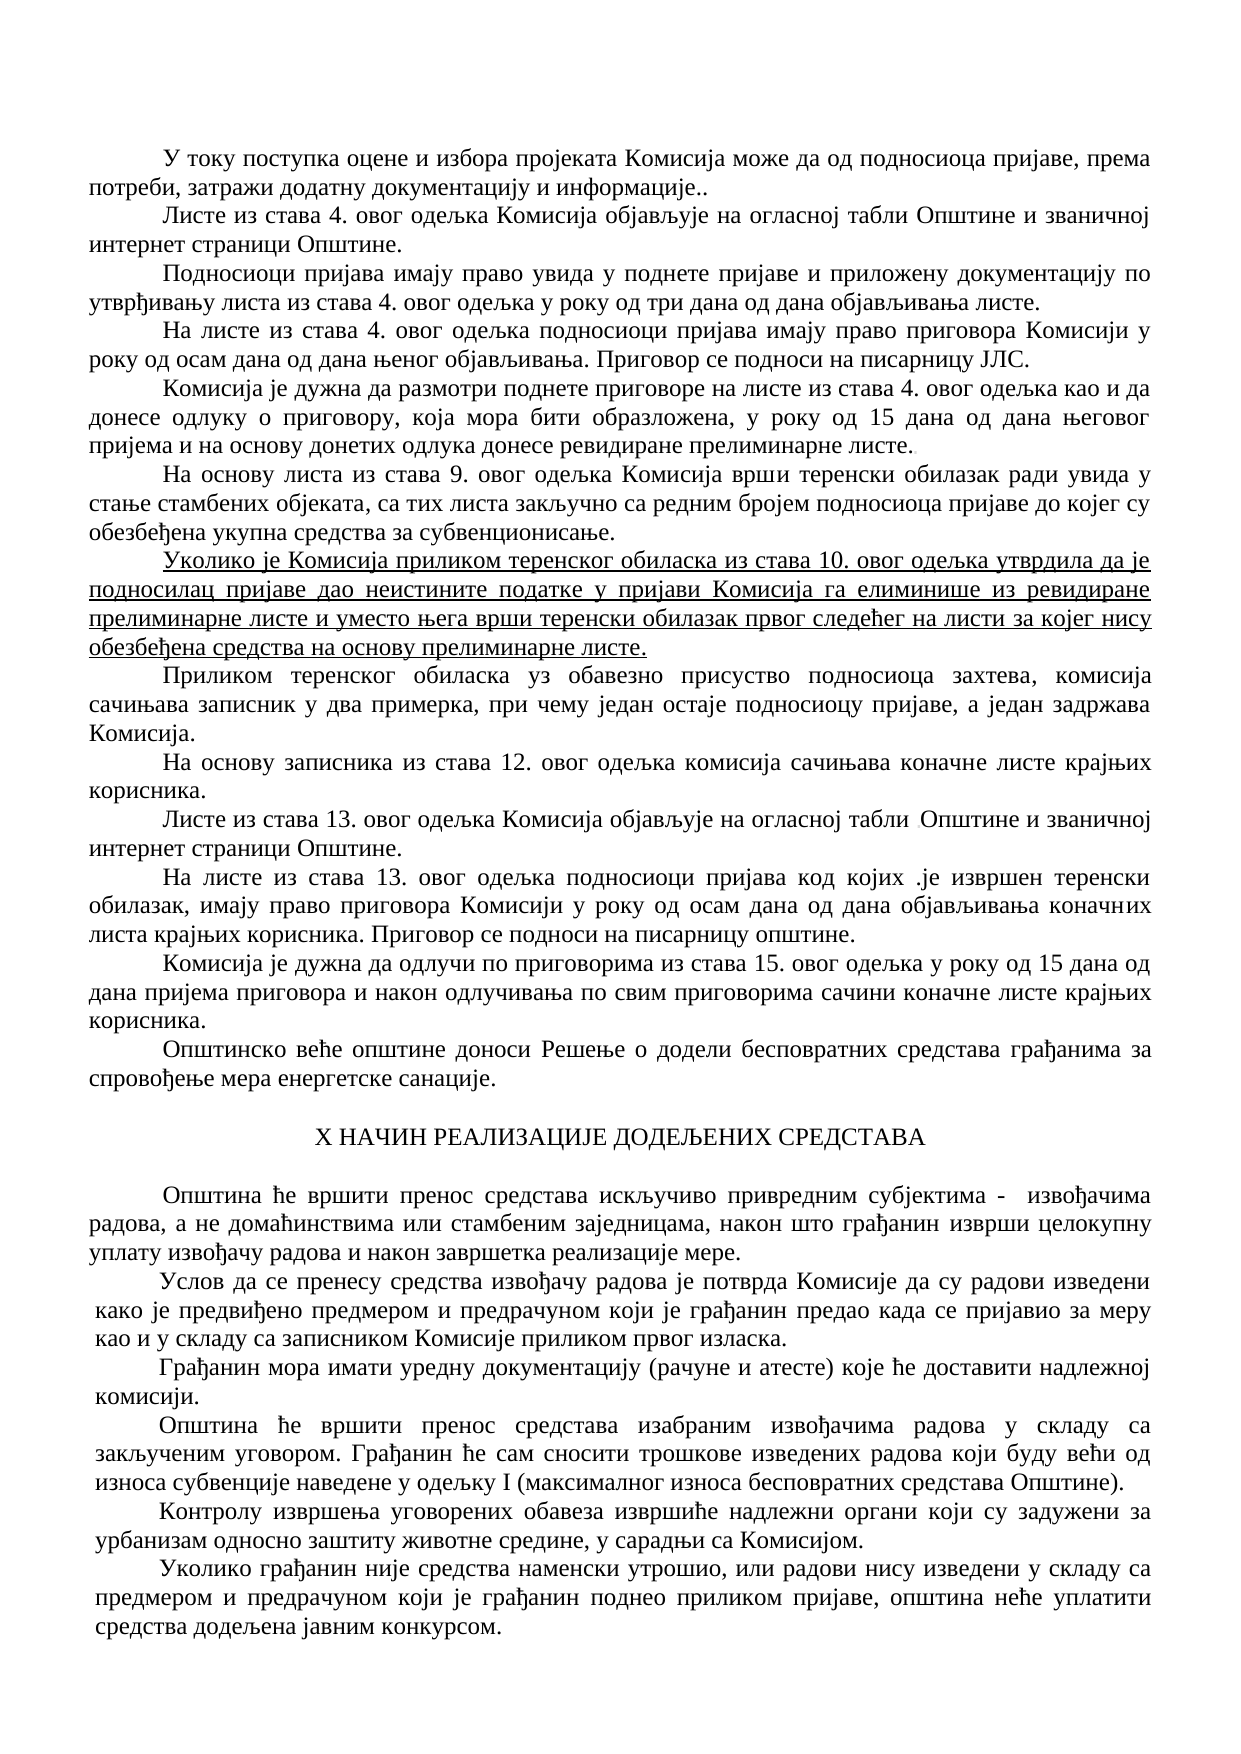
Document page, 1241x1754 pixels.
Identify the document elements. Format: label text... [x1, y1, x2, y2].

text Контролу извршења уговорених обавеза извршиће надлежни органи који су задужени за урбанизам односно заштиту животне средине, у сарадњи са Комисијом. [95, 1496, 1152, 1553]
text Комисија је дужна да размотри поднете приговоре на листе из става 4. овог одељка као и да донесе одлуку о приговору, која мора бити образложена, у року од 15 дана од дана његовог пријема и на основу донетих одлука донесе ревидиране прелиминарне листе. [88, 373, 1152, 459]
text Приликом теренског обиласка уз обавезно присуство подносиоца захтева, комисија сачињава записник у два примерка, при чему један остаје подносиоцу пријаве, а један задржава Комисија. [88, 660, 1152, 747]
text Грађанин мора имати уредну документацију (рачуне и атесте) које ће доставити надлежној комисији. [95, 1352, 1152, 1410]
text Листе из става 4. овог одељка Комисија објављује на огласној табли Општине и званичној интернет страници Општине. [88, 200, 1152, 258]
text На основу листа из става 9. овог одељка Комисија врши теренски обилазак ради увида у стање стамбених објеката, са тих листа закључно са редним бројем подносиоца пријаве до којег су обезбеђена укупна средства за субвенционисање. [88, 459, 1152, 545]
text Комисија је дужна да одлучи по приговорима из става 15. овог одељка у року од 15 дана од дана пријема приговора и након одлучивања по свим приговорима сачини коначне листе крајњих корисника. [88, 948, 1152, 1034]
text Општинско веће општине доноси Решење о додели бесповратних средстава грађанима за спровођење мера енергетске санације. [88, 1034, 1152, 1092]
text Уколико грађанин није средства наменски утрошио, или радови нису изведени у складу са предмером и предрачуном који је грађанин поднео приликом пријаве, општина неће уплатити средства додељена јавним конкурсом. [95, 1553, 1152, 1640]
text Уколико је Комисија приликом теренског обиласка из става 10. овог одељка утврдила да је подносилац пријаве дао неистините податке у пријави Комисија га елиминише из ревидиране прелиминарне листе и уместо њега врши теренски обилазак првог следећег на листи за којег нису обезбеђена средства на основу прелиминарне листе. [88, 545, 1152, 628]
text Листе из става 13. овог одељка Комисија објављује на огласној табли Општине и званичној интернет страници Општине. [88, 804, 1152, 862]
text Подносиоци пријава имају право увида у поднете пријаве и приложену документацију по утврђивању листа из става 4. овог одељка у року од три дана од дана објављивања листе. [88, 258, 1152, 315]
text У току поступка оцене и избора пројеката Комисија може да од подносиоца пријаве, према потреби, затражи додатну документацију и информације.. [88, 143, 1152, 200]
text Уколико је Комисија приликом теренског обиласка из става 10. овог одељка утврдила да је подносилац пријаве дао неистините податке у пријави Комисија га елиминише из ревидиране прелиминарне листе и уместо њега врши теренски обилазак првог следећег на листи за којег нису обезбеђена средства на основу прелиминарне листе. [88, 629, 1152, 660]
text Услов да се пренесу средства извођачу радова је потврда Комисије да су радови изведени како је предвиђено предмером и предрачуном који је грађанин предао када се пријавио за меру као и у складу са записником Комисије приликом првог изласка. [95, 1266, 1152, 1352]
text На основу записника из става 12. овог одељка комисија сачињава коначне листе крајњих корисника. [88, 747, 1152, 804]
text На листе из става 4. овог одељка подносиоци пријава имају право приговора Комисији у року од осам дана од дана њеног објављивања. Приговор се подноси на писарницу ЈЛС. [88, 315, 1152, 373]
text X НАЧИН РЕАЛИЗАЦИЈЕ ДОДЕЉЕНИХ СРЕДСТАВА [88, 1122, 1152, 1151]
text Општина ће вршити пренос средстава искључиво привредним субјектима - извођачима радова, а не домаћинствима или стамбеним заједницама, након што грађанин изврши целокупну уплату извођачу радова и након завршетка реализације мере. [88, 1180, 1152, 1266]
text Општина ће вршити пренос средстава изабраним извођачима радова у складу са закљученим уговором. Грађанин ће сам сносити трошкове изведених радова који буду већи од износа субвенције наведене у одељку I (максималног износа бесповратних средстава Општине). [95, 1410, 1152, 1496]
text На листе из става 13. овог одељка подносиоци пријава код којих .је извршен теренски обилазак, имају право приговора Комисији у року од осам дана од дана објављивања коначних листа крајњих корисника. Приговор се подноси на писарницу општине. [88, 862, 1152, 948]
